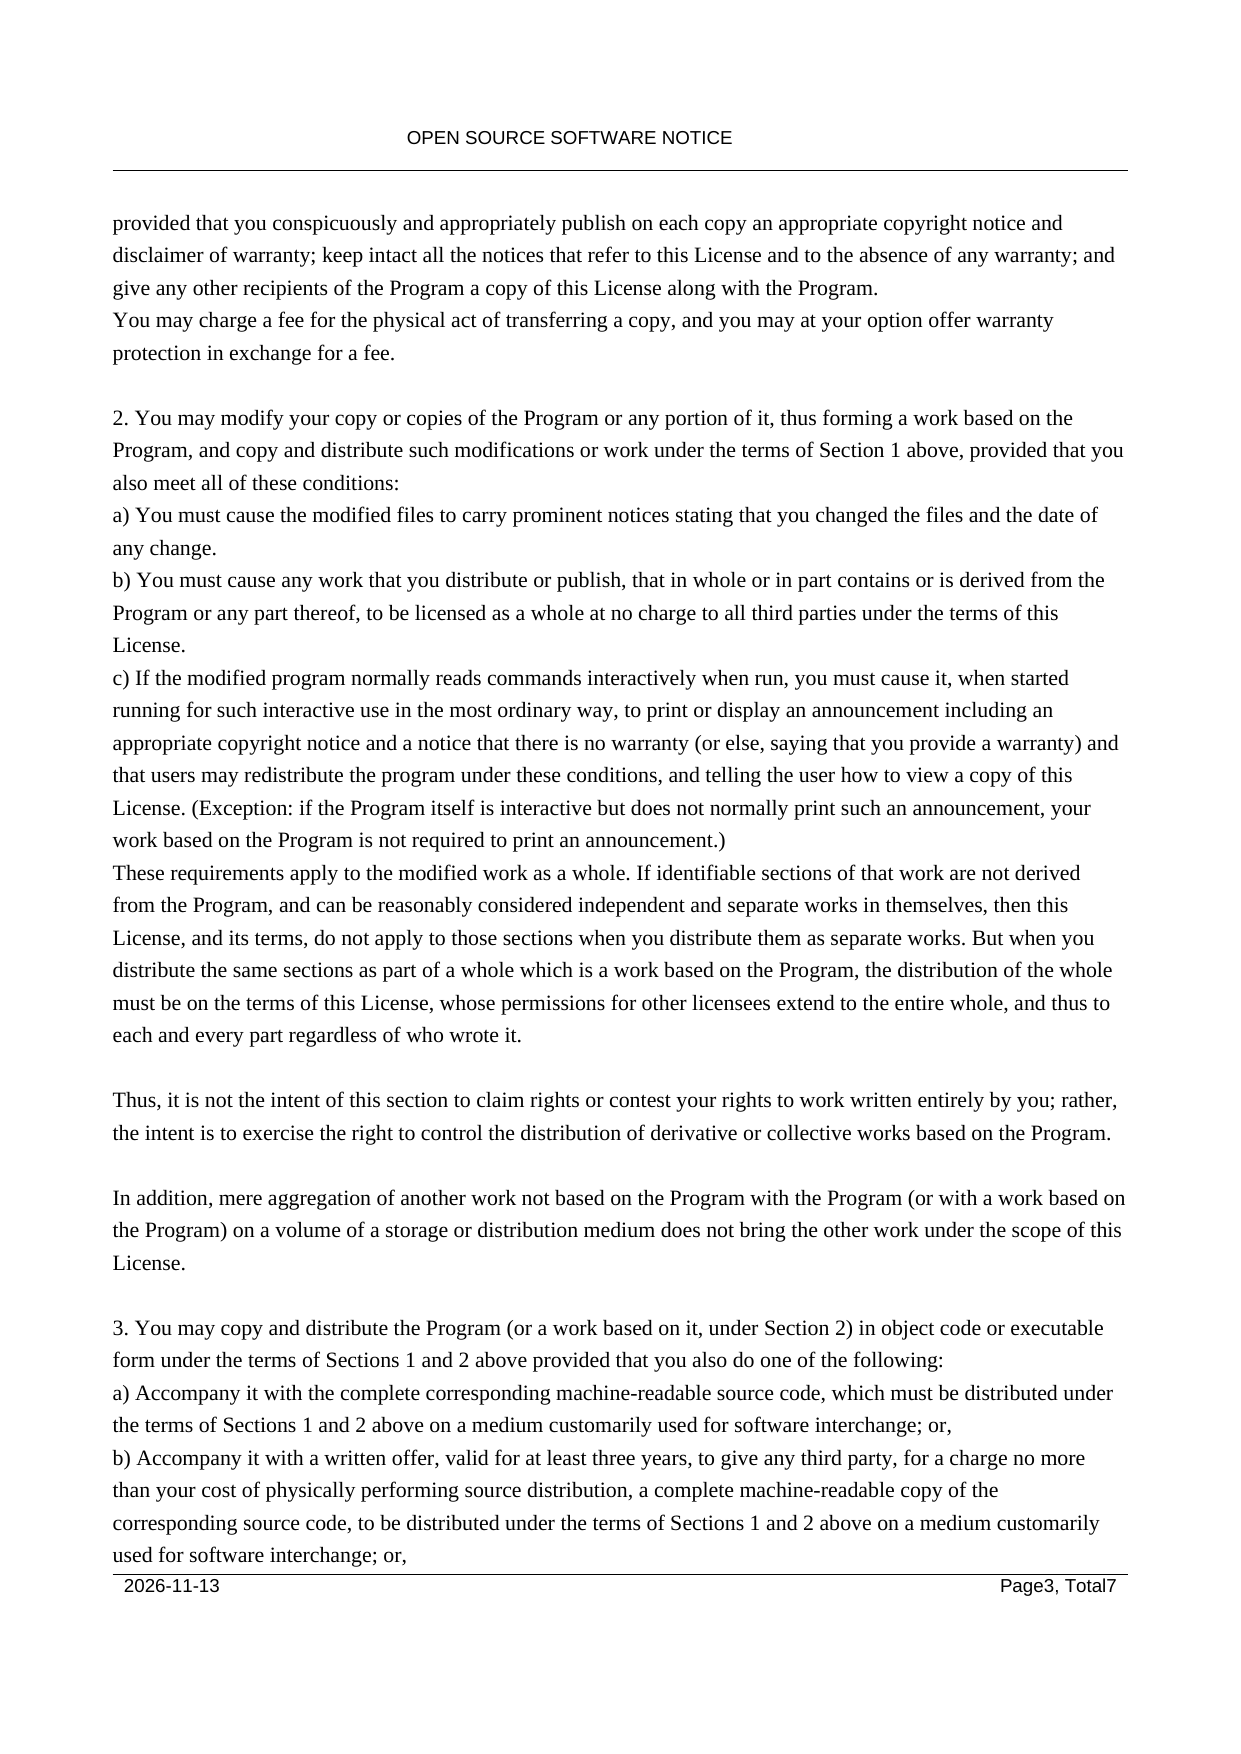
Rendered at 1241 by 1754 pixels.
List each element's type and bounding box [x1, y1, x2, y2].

text [112, 206, 1128, 1571]
